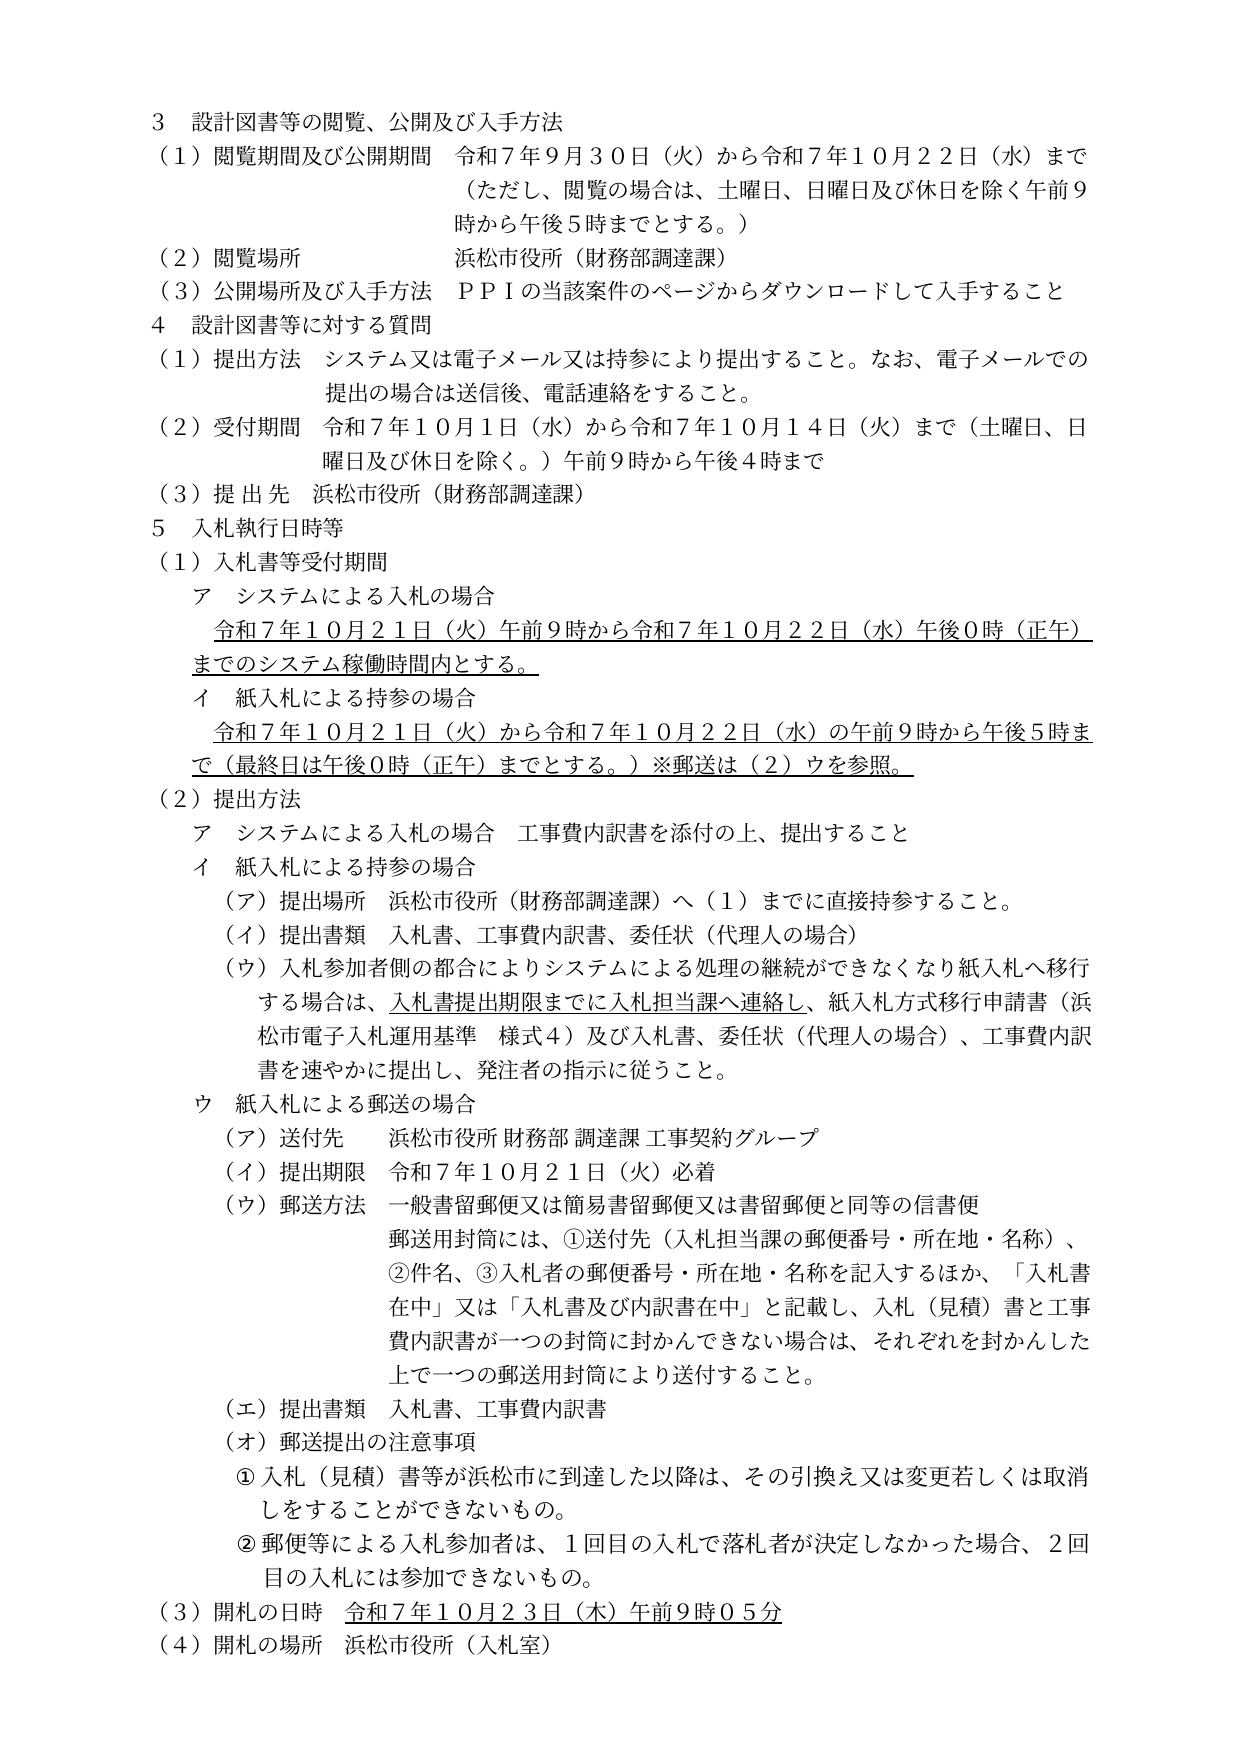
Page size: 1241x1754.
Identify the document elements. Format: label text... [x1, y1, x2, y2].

text （３）公開場所及び入手方法 ＰＰＩの当該案件のページからダウンロードして入手すること [148, 273, 1092, 307]
text 令和７年１０月２１日（火）午前９時から令和７年１０月２２日（水）午後０時（正午）までのシステム稼働時間内とする。 [191, 612, 1092, 680]
text 令和７年１０月２１日（火）から令和７年１０月２２日（水）の午前９時から午後５時まで（最終日は午後０時（正午）までとする。）※郵送は（２）ウを参照。 [191, 713, 1092, 781]
text 郵送用封筒には、①送付先（入札担当課の郵便番号・所在地・名称）、②件名、③入札者の郵便番号・所在地・名称を記入するほか、「入札書在中」又は「入札書及び内訳書在中」と記載し、入札（見積）書と工事費内訳書が一つの封筒に封かんできない場合は、それぞれを封かんした上で一つの郵送用封筒により送付すること。 [148, 1221, 1092, 1391]
text （２）閲覧場所 浜松市役所（財務部調達課） [148, 239, 1092, 273]
text イ 紙入札による持参の場合 [148, 849, 1092, 883]
text イ 紙入札による持参の場合 [148, 680, 1092, 713]
text （１）提出方法 システム又は電子メール又は持参により提出すること。なお、電子メールでの提出の場合は送信後、電話連絡をすること。 [148, 341, 1092, 409]
text ３ 設計図書等の閲覧、公開及び入手方法 [148, 104, 1092, 138]
text （オ）郵送提出の注意事項 [148, 1424, 1092, 1458]
text （２）提出方法 [148, 781, 1092, 815]
text （２）受付期間 令和７年１０月１日（水）から令和７年１０月１４日（火）まで（土曜日、日曜日及び休日を除く。）午前９時から午後４時まで [148, 409, 1092, 477]
text ４ 設計図書等に対する質問 [148, 307, 1092, 341]
text （イ）提出期限 令和７年１０月２１日（火）必着 [148, 1154, 1092, 1187]
text ５ 入札執行日時等 [148, 510, 1092, 544]
text （ウ）入札参加者側の都合によりシステムによる処理の継続ができなくなり紙入札へ移行する場合は、入札書提出期限までに入札担当課へ連絡し、紙入札方式移行申請書（浜松市電子入札運用基準 様式４）及び入札書、委任状（代理人の場合）、工事費内訳書を速やかに提出し、発注者の指示に従うこと。 [148, 951, 1092, 1086]
text （イ）提出書類 入札書、工事費内訳書、委任状（代理人の場合） [148, 917, 1092, 951]
text ウ 紙入札による郵送の場合 [148, 1086, 1092, 1120]
text （４）開札の場所 浜松市役所（入札室） [148, 1628, 1092, 1661]
text ア システムによる入札の場合 工事費内訳書を添付の上、提出すること [148, 815, 1092, 849]
text （エ）提出書類 入札書、工事費内訳書 [148, 1391, 1092, 1424]
text （１）閲覧期間及び公開期間 令和７年９月３０日（火）から令和７年１０月２２日（水）まで（ただし、閲覧の場合は、土曜日、日曜日及び休日を除く午前９時から午後５時までとする。） [148, 138, 1092, 239]
text （３）提 出 先 浜松市役所（財務部調達課） [148, 477, 1092, 510]
text （１）入札書等受付期間 [148, 544, 1092, 578]
text （ア）送付先 浜松市役所 財務部 調達課 工事契約グループ [148, 1120, 1092, 1154]
text ①入札（見積）書等が浜松市に到達した以降は、その引換え又は変更若しくは取消しをすることができないもの。 [235, 1458, 1092, 1526]
text ア システムによる入札の場合 [148, 578, 1092, 612]
text （３）開札の日時 令和７年１０月２３日（木）午前９時０５分 [148, 1594, 1092, 1628]
text （ウ）郵送方法 一般書留郵便又は簡易書留郵便又は書留郵便と同等の信書便 [148, 1187, 1092, 1221]
text （ア）提出場所 浜松市役所（財務部調達課）へ（１）までに直接持参すること。 [148, 883, 1092, 917]
text ②郵便等による入札参加者は、１回目の入札で落札者が決定しなかった場合、２回目の入札には参加できないもの。 [236, 1526, 1092, 1594]
